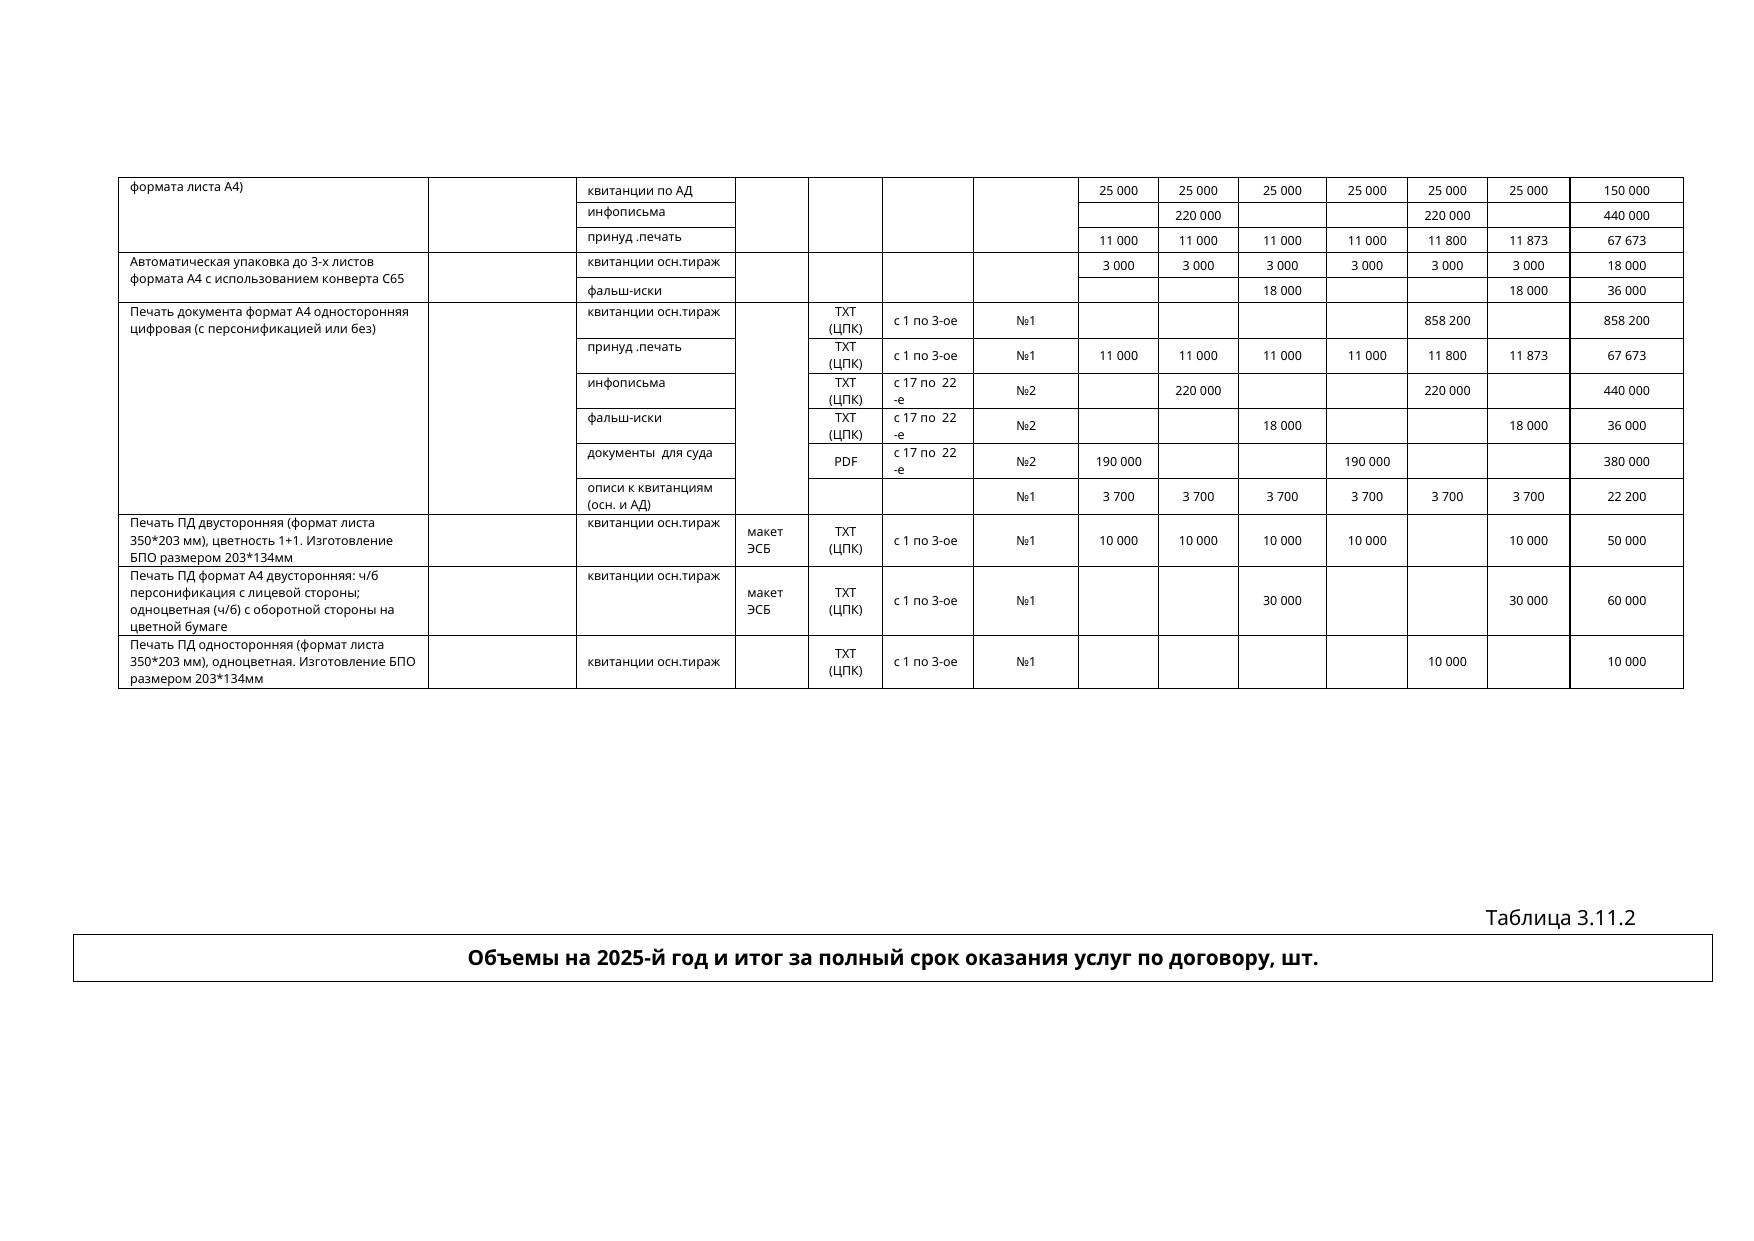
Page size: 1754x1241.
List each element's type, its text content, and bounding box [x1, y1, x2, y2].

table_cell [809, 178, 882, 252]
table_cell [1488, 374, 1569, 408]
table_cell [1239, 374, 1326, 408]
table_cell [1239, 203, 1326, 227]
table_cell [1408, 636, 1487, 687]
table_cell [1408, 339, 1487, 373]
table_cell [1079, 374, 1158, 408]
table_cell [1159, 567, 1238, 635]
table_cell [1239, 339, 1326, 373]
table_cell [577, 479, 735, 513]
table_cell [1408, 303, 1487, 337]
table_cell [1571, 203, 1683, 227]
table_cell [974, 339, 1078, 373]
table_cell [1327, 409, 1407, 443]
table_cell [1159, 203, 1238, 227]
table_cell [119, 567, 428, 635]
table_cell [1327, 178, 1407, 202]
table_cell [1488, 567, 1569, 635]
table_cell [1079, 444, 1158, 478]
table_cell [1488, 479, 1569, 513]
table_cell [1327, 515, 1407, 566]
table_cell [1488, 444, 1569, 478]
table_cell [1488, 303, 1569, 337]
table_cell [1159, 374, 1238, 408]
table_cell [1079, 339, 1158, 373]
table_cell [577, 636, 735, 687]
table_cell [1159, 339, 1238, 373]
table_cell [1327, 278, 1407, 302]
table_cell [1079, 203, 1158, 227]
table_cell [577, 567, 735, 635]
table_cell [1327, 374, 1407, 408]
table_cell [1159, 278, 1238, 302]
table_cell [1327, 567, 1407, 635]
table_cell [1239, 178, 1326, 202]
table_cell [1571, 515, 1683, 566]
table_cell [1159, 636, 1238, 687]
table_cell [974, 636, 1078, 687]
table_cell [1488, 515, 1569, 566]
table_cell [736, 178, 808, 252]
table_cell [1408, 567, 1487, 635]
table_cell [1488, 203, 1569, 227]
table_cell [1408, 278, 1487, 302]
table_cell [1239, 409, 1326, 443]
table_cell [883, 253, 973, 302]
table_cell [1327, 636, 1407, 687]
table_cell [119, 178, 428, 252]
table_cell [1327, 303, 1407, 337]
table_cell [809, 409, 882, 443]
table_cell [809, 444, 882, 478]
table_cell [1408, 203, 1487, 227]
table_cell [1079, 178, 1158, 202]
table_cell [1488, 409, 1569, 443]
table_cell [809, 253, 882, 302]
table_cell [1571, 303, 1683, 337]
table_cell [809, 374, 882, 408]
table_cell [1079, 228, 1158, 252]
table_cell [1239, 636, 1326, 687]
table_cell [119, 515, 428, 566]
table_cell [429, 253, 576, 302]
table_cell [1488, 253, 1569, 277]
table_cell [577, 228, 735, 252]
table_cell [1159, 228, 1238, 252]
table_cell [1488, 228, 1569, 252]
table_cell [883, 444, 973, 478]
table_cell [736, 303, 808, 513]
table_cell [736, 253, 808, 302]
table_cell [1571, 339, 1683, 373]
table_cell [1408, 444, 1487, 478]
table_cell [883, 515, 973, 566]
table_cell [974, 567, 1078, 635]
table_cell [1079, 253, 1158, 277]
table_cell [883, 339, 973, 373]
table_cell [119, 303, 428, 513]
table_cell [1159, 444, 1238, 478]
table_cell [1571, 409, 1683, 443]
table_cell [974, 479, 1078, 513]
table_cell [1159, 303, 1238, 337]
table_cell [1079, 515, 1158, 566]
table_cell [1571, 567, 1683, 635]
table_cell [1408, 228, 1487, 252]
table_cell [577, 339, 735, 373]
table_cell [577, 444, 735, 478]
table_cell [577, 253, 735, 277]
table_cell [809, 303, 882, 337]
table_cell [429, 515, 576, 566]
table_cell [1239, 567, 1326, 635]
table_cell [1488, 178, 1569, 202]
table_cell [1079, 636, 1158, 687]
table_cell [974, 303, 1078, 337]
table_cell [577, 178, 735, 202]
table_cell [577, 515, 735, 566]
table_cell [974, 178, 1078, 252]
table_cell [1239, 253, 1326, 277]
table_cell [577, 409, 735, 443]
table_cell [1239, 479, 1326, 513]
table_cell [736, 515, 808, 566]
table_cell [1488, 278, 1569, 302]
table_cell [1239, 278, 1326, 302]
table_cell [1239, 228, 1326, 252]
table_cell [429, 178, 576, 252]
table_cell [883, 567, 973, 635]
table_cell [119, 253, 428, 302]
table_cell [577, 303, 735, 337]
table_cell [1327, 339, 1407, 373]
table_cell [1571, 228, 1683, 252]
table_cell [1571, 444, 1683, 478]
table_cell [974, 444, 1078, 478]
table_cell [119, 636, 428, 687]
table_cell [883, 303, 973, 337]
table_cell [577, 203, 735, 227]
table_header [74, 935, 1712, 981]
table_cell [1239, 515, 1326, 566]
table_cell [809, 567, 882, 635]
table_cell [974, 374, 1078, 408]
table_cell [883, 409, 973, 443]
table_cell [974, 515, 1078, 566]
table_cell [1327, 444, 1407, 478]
text Таблица 3.11.2 [118, 903, 1636, 931]
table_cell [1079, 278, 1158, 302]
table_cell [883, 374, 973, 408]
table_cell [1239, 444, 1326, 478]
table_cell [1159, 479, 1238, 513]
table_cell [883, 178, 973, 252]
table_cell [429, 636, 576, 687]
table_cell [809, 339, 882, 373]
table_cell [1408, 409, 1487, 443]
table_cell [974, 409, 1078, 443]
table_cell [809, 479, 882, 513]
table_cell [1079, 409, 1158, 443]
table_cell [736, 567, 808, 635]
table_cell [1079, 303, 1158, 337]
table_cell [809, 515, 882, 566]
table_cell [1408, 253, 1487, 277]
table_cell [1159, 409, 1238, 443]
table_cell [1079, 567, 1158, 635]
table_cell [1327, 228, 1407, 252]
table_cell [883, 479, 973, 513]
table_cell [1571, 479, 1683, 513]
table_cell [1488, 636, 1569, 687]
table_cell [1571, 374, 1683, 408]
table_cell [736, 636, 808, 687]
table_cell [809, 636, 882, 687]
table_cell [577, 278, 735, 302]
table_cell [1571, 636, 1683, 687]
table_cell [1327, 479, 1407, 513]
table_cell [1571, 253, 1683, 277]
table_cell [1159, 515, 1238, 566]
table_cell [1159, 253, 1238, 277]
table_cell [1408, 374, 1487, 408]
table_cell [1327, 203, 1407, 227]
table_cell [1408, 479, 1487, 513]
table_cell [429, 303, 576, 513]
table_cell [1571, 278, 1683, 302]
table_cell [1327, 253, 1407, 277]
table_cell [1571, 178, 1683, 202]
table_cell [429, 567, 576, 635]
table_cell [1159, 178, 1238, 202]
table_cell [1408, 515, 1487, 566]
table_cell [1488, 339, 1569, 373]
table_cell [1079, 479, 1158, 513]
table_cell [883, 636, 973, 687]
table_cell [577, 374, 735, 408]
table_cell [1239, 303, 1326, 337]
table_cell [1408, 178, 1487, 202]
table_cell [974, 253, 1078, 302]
